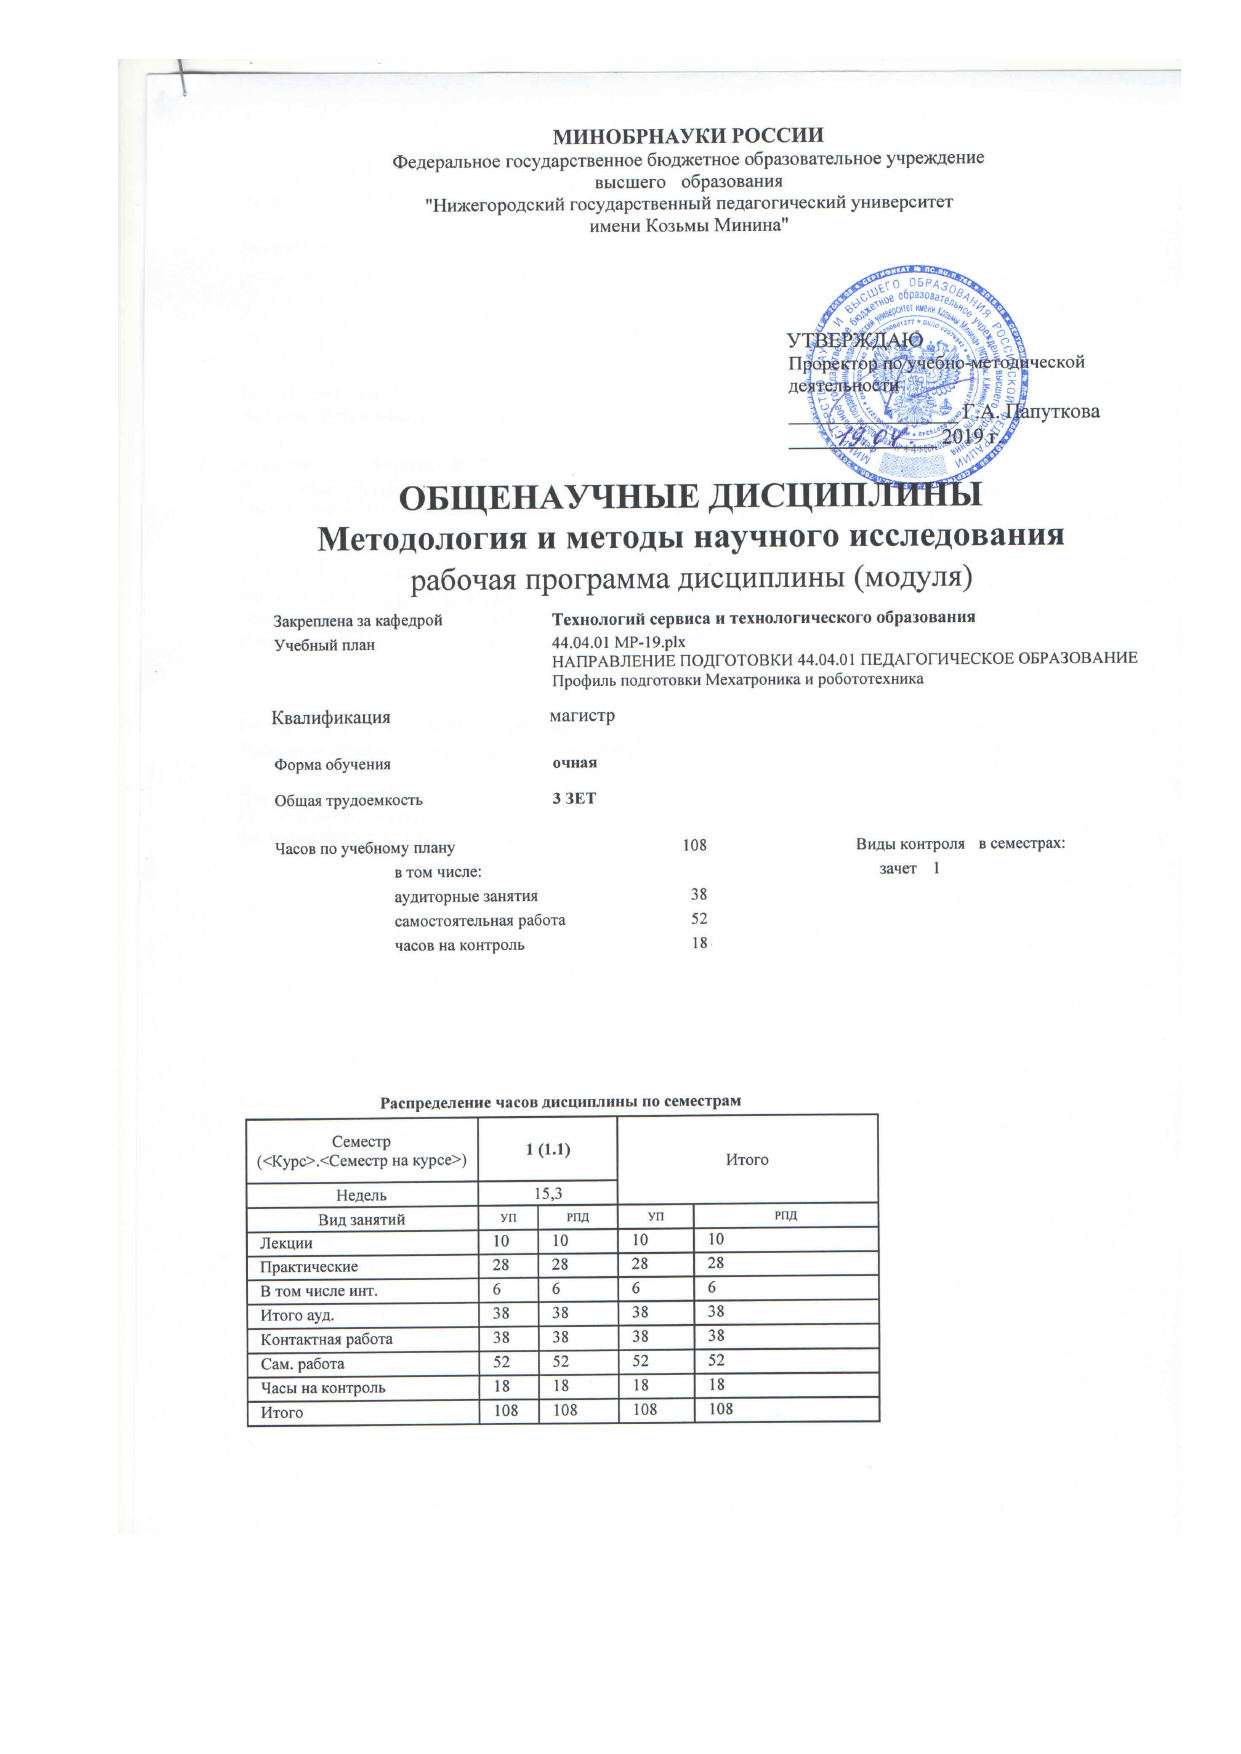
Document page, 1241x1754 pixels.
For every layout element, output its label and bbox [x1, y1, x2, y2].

picture [118, 59, 1182, 1534]
